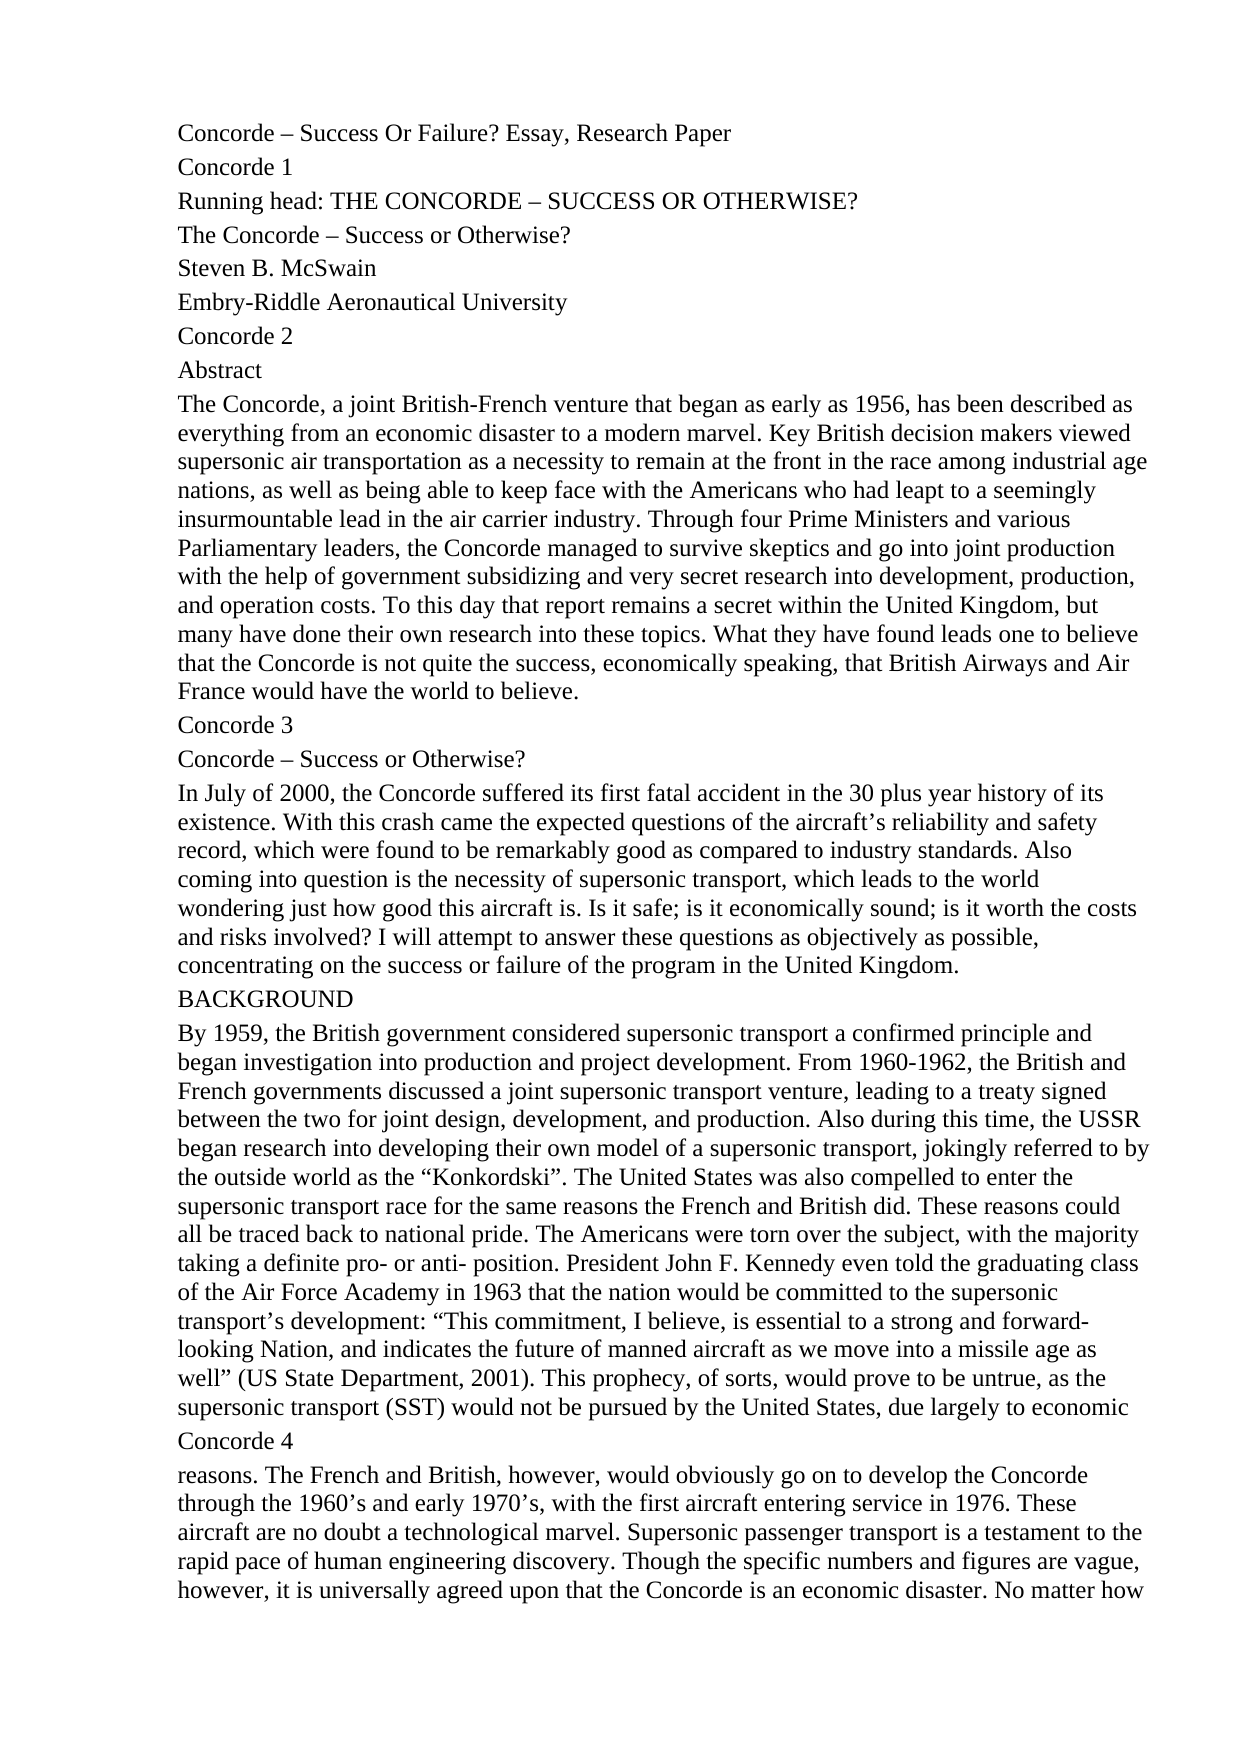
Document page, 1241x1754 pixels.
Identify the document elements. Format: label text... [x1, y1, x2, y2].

text The Concorde, a joint British-French venture that began as early as 1956, has been described as everything from an economic disaster to a modern marvel. Key British decision makers viewed supersonic air transportation as a necessity to remain at the front in the race among industrial age nations, as well as being able to keep face with the Americans who had leapt to a seemingly insurmountable lead in the air carrier industry. Through four Prime Ministers and various Parliamentary leaders, the Concorde managed to survive skeptics and go into joint production with the help of government subsidizing and very secret research into development, production, and operation costs. To this day that report remains a secret within the United Kingdom, but many have done their own research into these topics. What they have found leads one to believe that the Concorde is not quite the success, economically speaking, that British Airways and Air France would have the world to believe. [177, 389, 1152, 705]
text Embry-Riddle Aeronautical University [177, 287, 1152, 316]
text Steven B. McSwain [177, 253, 1152, 282]
text Concorde 4 [177, 1426, 1152, 1454]
text Abstract [177, 355, 1152, 384]
text Concorde 2 [177, 321, 1152, 350]
text In July of 2000, the Concorde suffered its first fatal accident in the 30 plus year history of its existence. With this crash came the expected questions of the aircraft’s reliability and safety record, which were found to be remarkably good as compared to industry standards. Also coming into question is the necessity of supersonic transport, which leads to the world wondering just how good this aircraft is. Is it safe; is it economically sound; is it worth the costs and risks involved? I will attempt to answer these questions as objectively as possible, concentrating on the success or failure of the program in the United Kingdom. [177, 778, 1152, 979]
text Concorde – Success Or Failure? Essay, Research Paper [177, 118, 1152, 147]
text The Concorde – Success or Otherwise? [177, 220, 1152, 248]
text BACKGROUND [177, 984, 1152, 1013]
text Concorde 3 [177, 710, 1152, 739]
text By 1959, the British government considered supersonic transport a confirmed principle and began investigation into production and project development. From 1960-1962, the British and French governments discussed a joint supersonic transport venture, leading to a treaty signed between the two for joint design, development, and production. Also during this time, the USSR began research into developing their own model of a supersonic transport, jokingly referred to by the outside world as the “Konkordski”. The United States was also compelled to enter the supersonic transport race for the same reasons the French and British did. These reasons could all be traced back to national pride. The Americans were torn over the subject, with the majority taking a definite pro- or anti- position. President John F. Kennedy even told the graduating class of the Air Force Academy in 1963 that the nation would be committed to the supersonic transport’s development: “This commitment, I believe, is essential to a strong and forward-looking Nation, and indicates the future of manned aircraft as we move into a missile age as well” (US State Department, 2001). This prophecy, of sorts, would prove to be untrue, as the supersonic transport (SST) would not be pursued by the United States, due largely to economic [177, 1018, 1152, 1421]
text Concorde 1 [177, 152, 1152, 181]
text Running head: THE CONCORDE – SUCCESS OR OTHERWISE? [177, 186, 1152, 214]
text Concorde – Success or Otherwise? [177, 744, 1152, 773]
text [177, 1460, 1152, 1603]
